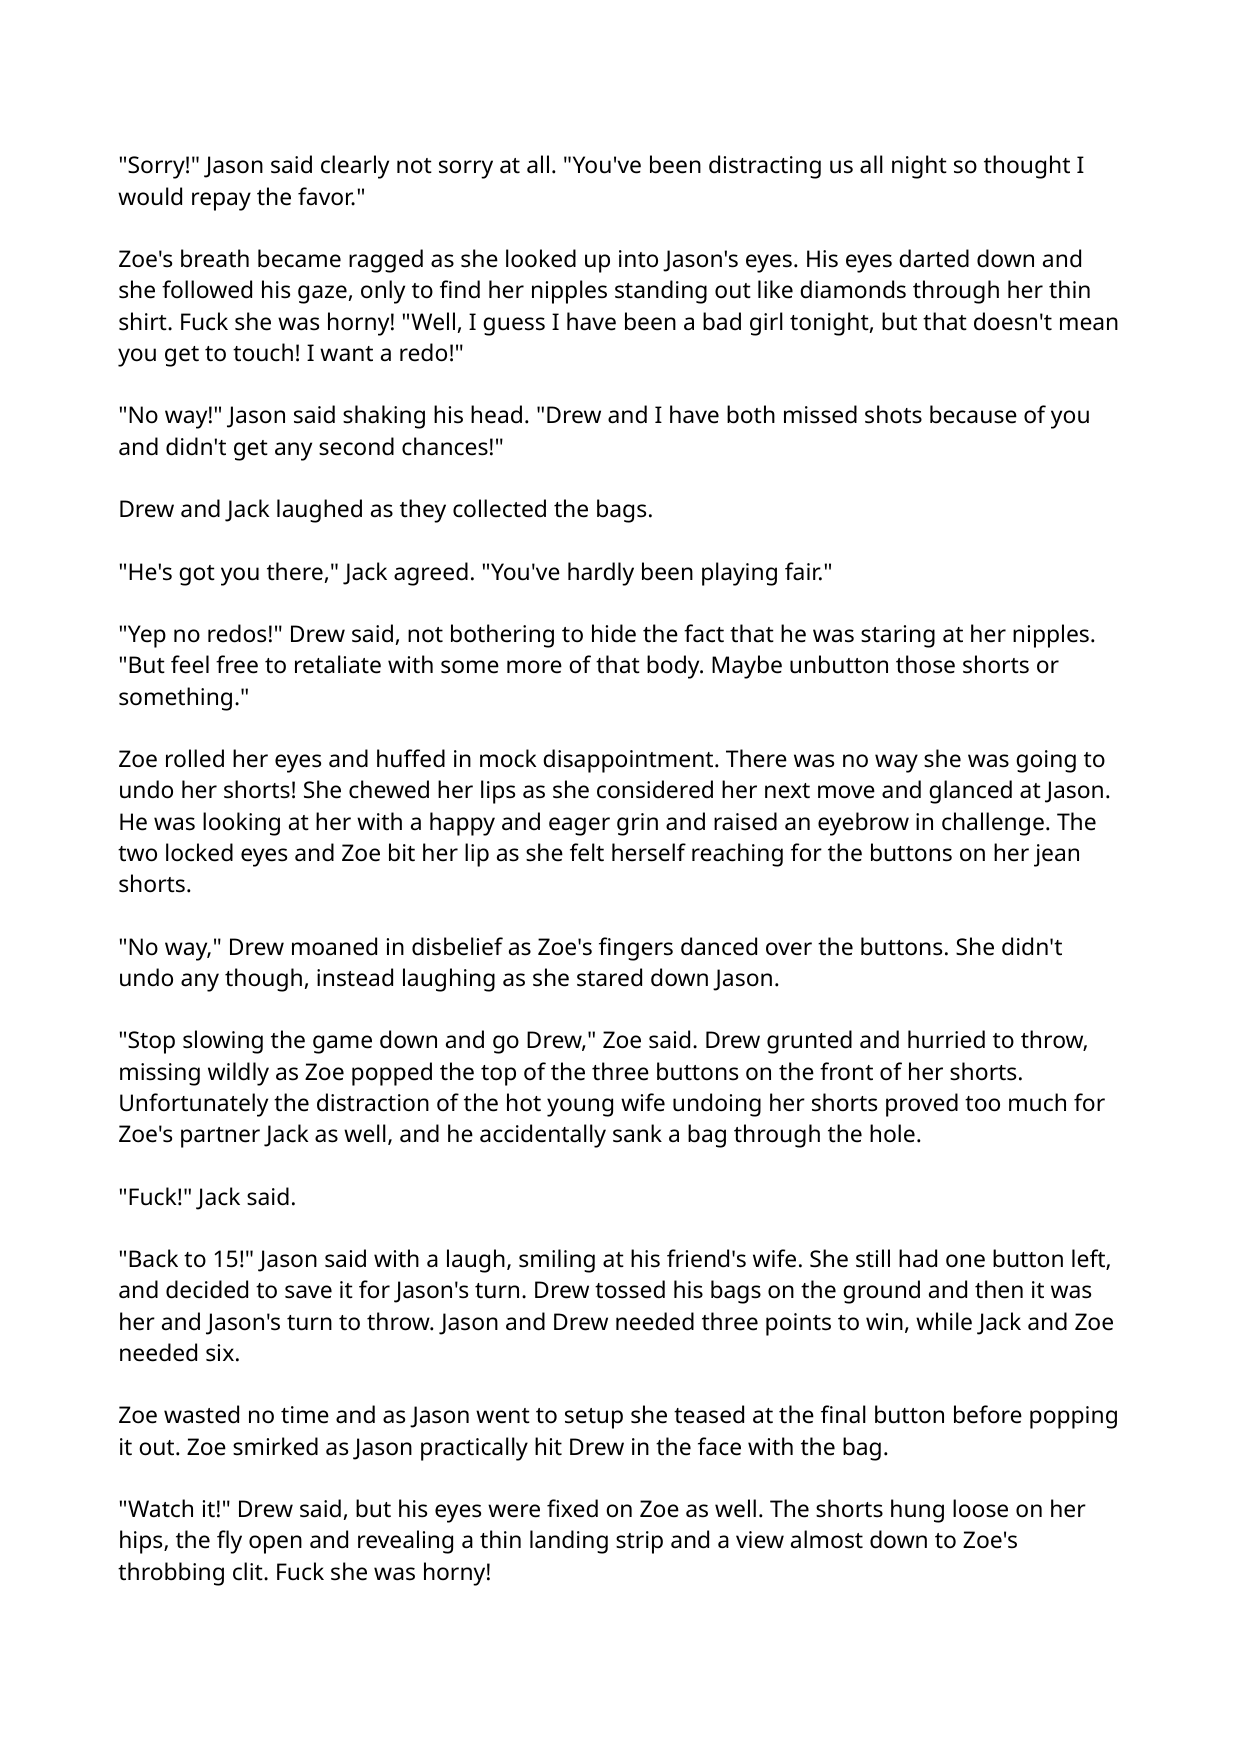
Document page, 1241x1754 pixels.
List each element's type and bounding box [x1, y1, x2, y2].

text [118, 118, 1122, 1618]
